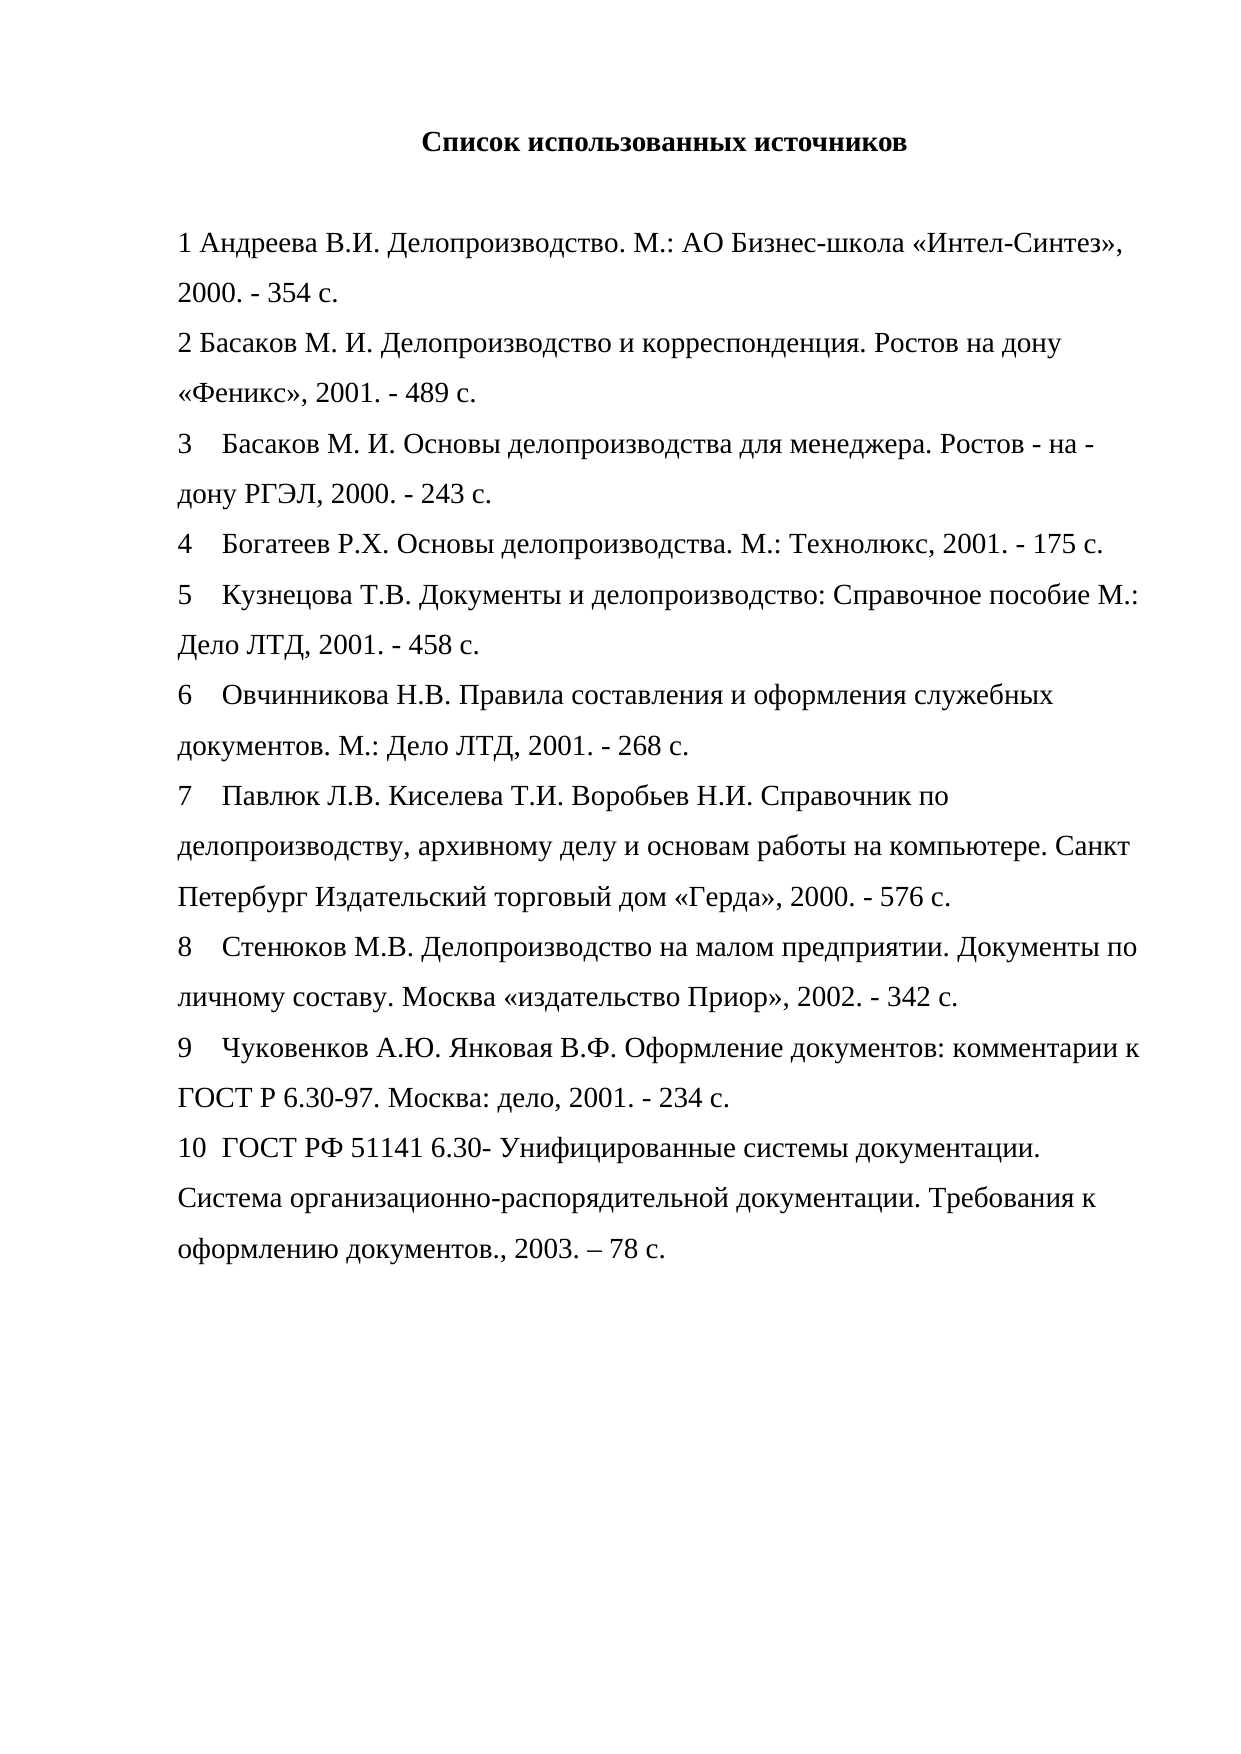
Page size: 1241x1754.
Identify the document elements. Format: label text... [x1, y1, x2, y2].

list Овчинникова Н.В. Правила составления и оформления служебных документов. М.: Дело ЛТД, 2001. - 268 с. [177, 677, 1152, 761]
list Богатеев Р.Х. Основы делопроизводства. М.: Технолюкс, 2001. - 175 с. [177, 527, 1152, 560]
subtitle Список использованных источников [177, 124, 1152, 158]
list Павлюк Л.В. Киселева Т.И. Воробьев Н.И. Справочник по делопроизводству, архивному делу и основам работы на компьютере. Санкт Петербург Издательский торговый дом «Герда», 2000. - 576 с. [177, 778, 1152, 912]
list Басаков М. И. Основы делопроизводства для менеджера. Ростов - на -дону РГЭЛ, 2000. - 243 с. [177, 426, 1152, 510]
list Стенюков М.В. Делопроизводство на малом предприятии. Документы по личному составу. Москва «издательство Приор», 2002. - 342 с. [177, 929, 1152, 1013]
list Кузнецова Т.В. Документы и делопроизводство: Справочное пособие М.: Дело ЛТД, 2001. - 458 с. [177, 577, 1152, 661]
list Чуковенков А.Ю. Янковая В.Ф. Оформление документов: комментарии к ГОСТ Р 6.30-97. Москва: дело, 2001. - 234 с. [177, 1030, 1152, 1113]
text 2 Басаков М. И. Делопроизводство и корреспонденция. Ростов на дону «Феникс», 2001. - 489 с. [177, 325, 1152, 409]
list ГОСТ РФ 51141 6.30- Унифицированные системы документации. Система организационно-распорядительной документации. Требования к оформлению документов., 2003. – 78 с. [177, 1130, 1152, 1264]
text 1 Андреева В.И. Делопроизводство. М.: АО Бизнес-школа «Интел-Синтез», 2000. - 354 с. [177, 225, 1152, 308]
